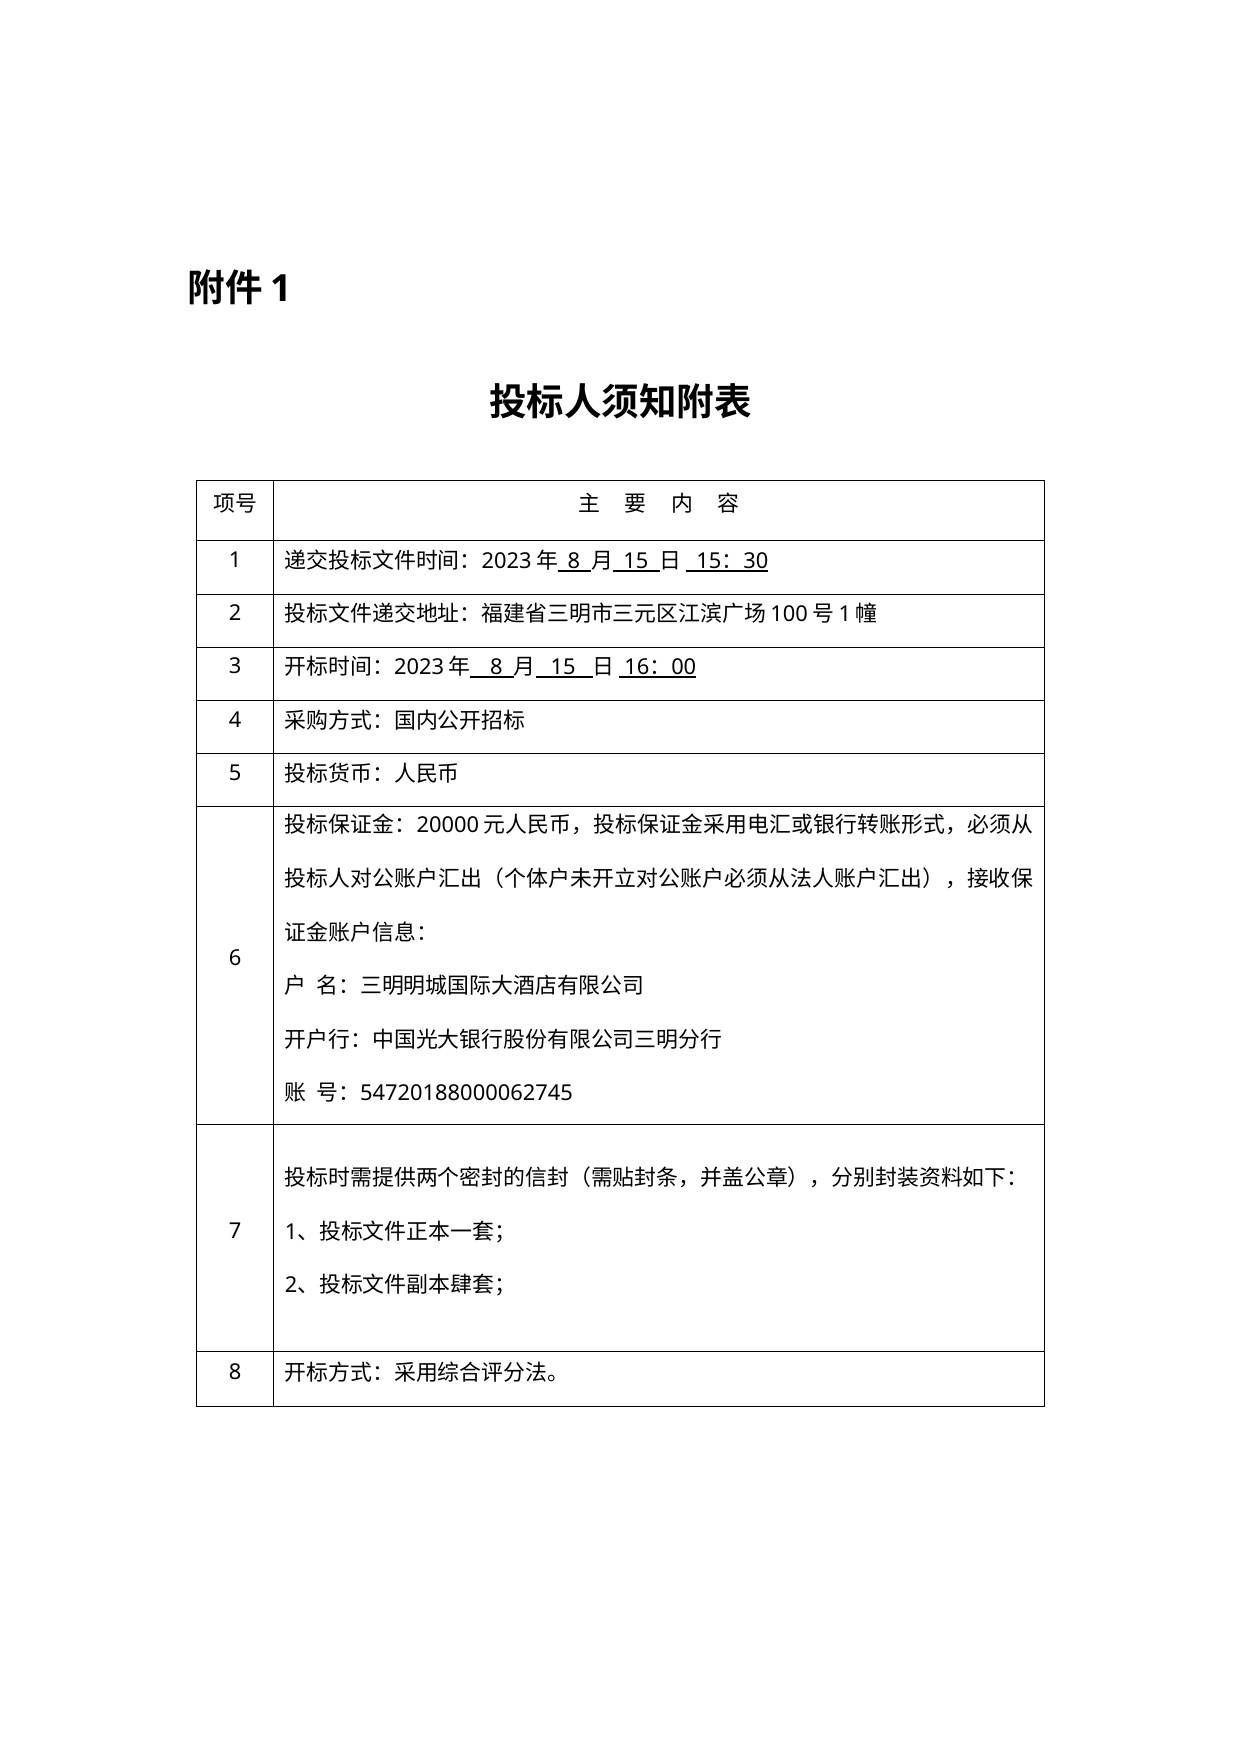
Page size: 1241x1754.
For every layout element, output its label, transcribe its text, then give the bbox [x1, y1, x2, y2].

table_cell 2 [197, 595, 273, 647]
table_cell 递交投标文件时间：2023年 8 月 15 日 15：30 [274, 541, 1044, 593]
table_cell 7 [197, 1125, 273, 1351]
subtitle 投标人须知附表 [187, 367, 1053, 432]
table_cell 5 [197, 754, 273, 806]
subtitle 附件1 [187, 253, 1053, 318]
table_cell 投标时需提供两个密封的信封（需贴封条，并盖公章），分别封装资料如下： 1、投标文件正本一套； 2、投标文件副本肆套； [274, 1125, 1044, 1351]
table_cell 投标货币：人民币 [274, 754, 1044, 806]
table_cell 4 [197, 701, 273, 753]
table_cell 采购方式：国内公开招标 [274, 701, 1044, 753]
table_cell 6 [197, 807, 273, 1124]
table_cell 开标时间：2023年 8 月 15 日 16：00 [274, 648, 1044, 700]
table_header 主 要 内 容 [274, 481, 1044, 540]
table_cell 8 [197, 1352, 273, 1406]
table_cell 3 [197, 648, 273, 700]
table_header 项号 [197, 481, 273, 540]
table_cell 开标方式：采用综合评分法。 [274, 1352, 1044, 1406]
table_cell 投标保证金：20000元人民币，投标保证金采用电汇或银行转账形式，必须从投标人对公账户汇出（个体户未开立对公账户必须从法人账户汇出），接收保证金账户信息： 户 名：三明明城国际大酒店有限公司 开户行：中国光大银行股份有限公司三明分行 账 号：54720188000062745 [274, 807, 1044, 1124]
table_cell 1 [197, 541, 273, 593]
table_cell 投标文件递交地址：福建省三明市三元区江滨广场100号1幢 [274, 595, 1044, 647]
